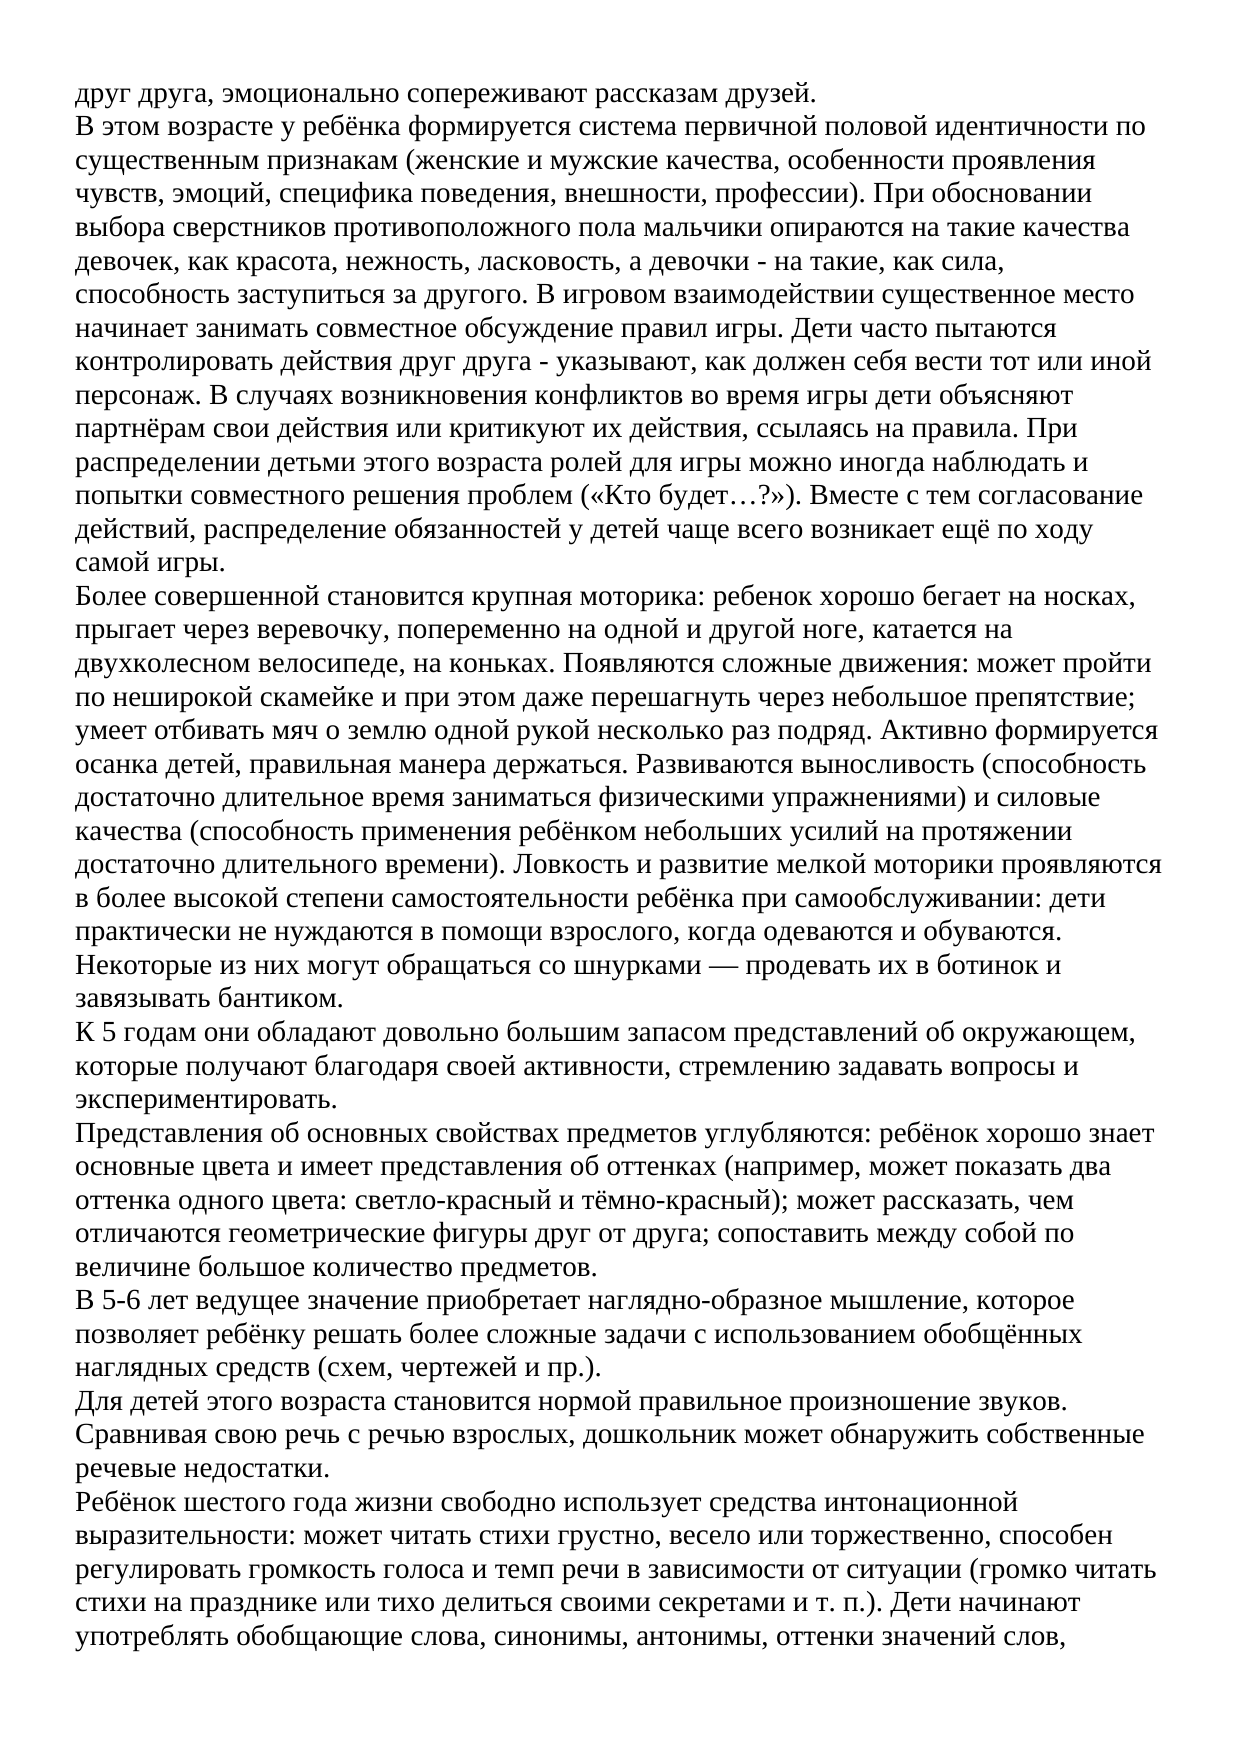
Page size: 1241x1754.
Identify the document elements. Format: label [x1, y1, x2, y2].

text [75, 75, 1165, 1651]
